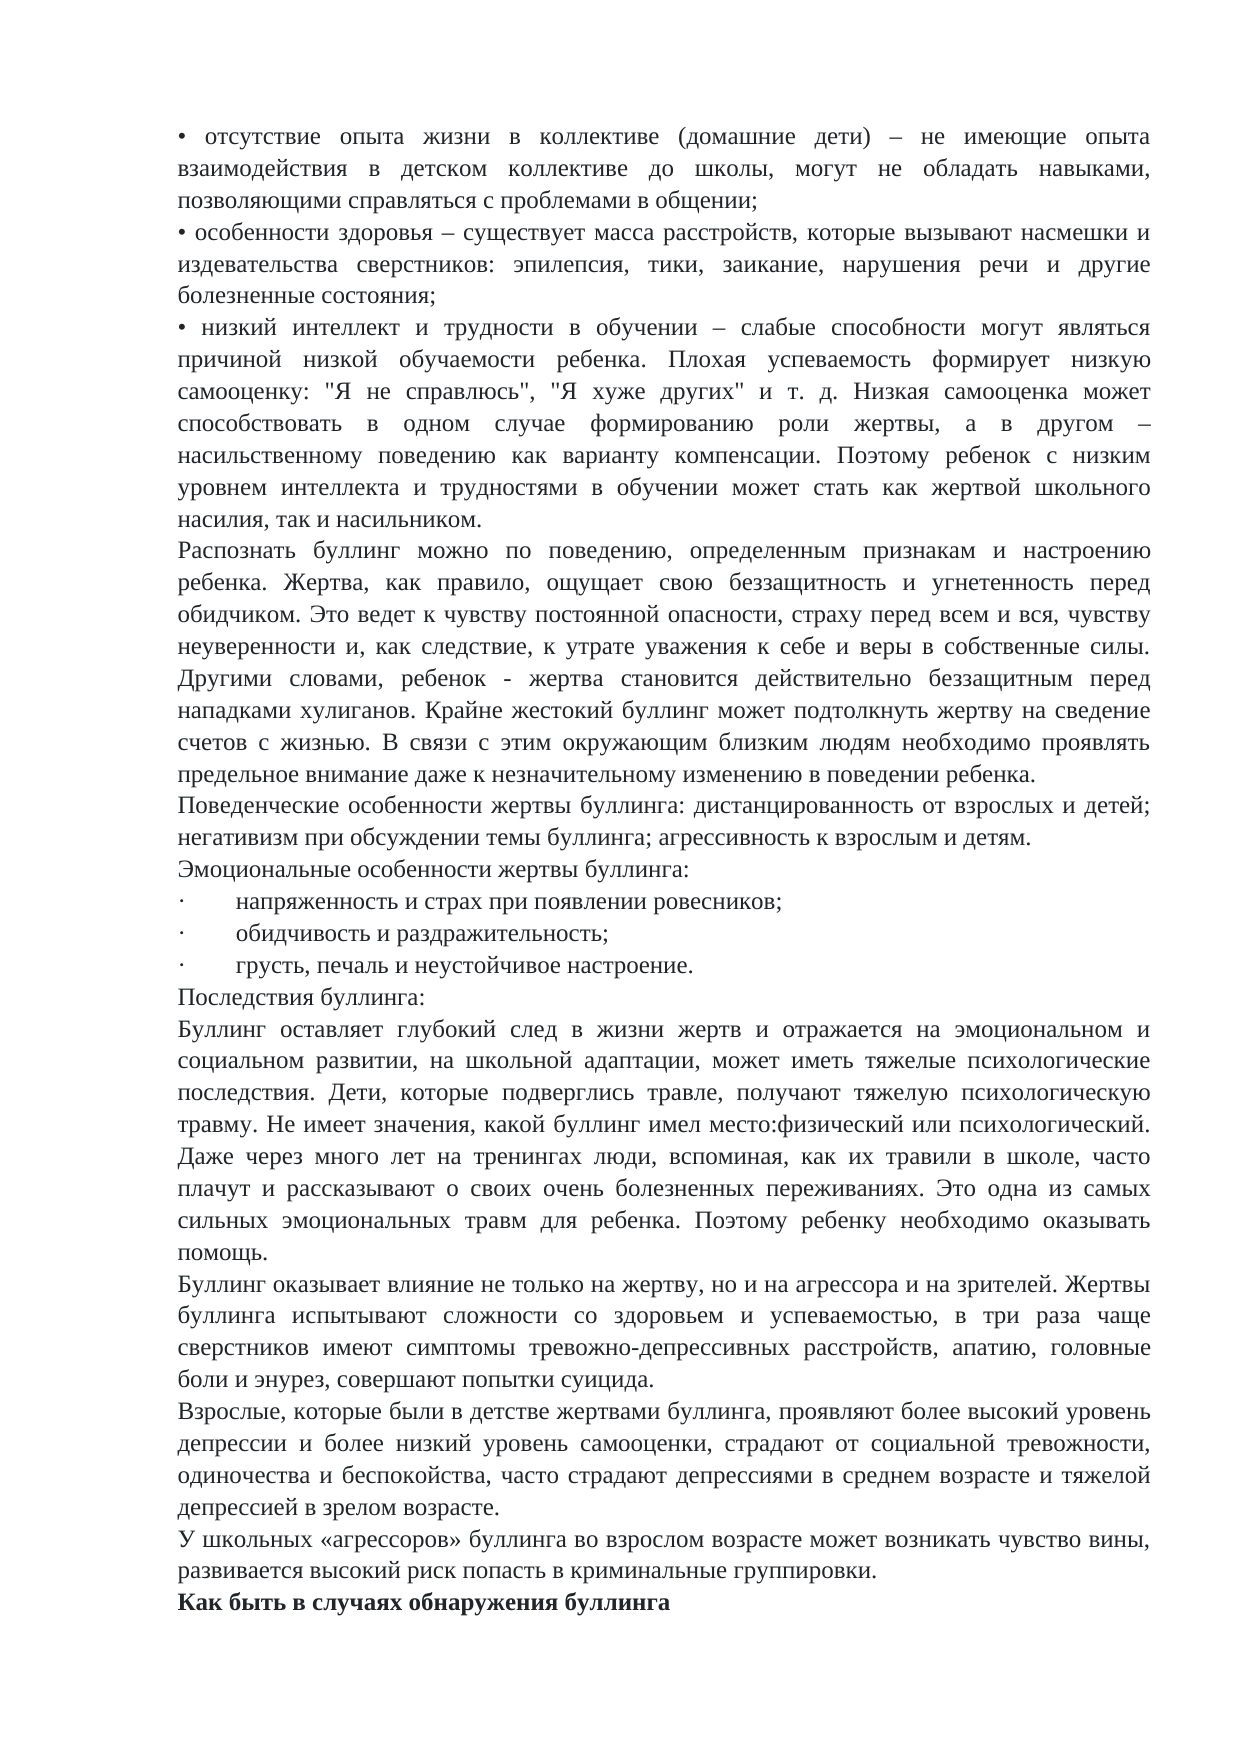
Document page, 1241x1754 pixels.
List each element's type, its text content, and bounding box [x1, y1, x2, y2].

text • низкий интеллект и трудности в обучении – слабые способности могут являться причиной низкой обучаемости ребенка. Плохая успеваемость формирует низкую самооценку: "Я не справлюсь", "Я хуже других" и т. д. Низкая самооценка может способствовать в одном случае формированию роли жертвы, а в другом – насильственному поведению как варианту компенсации. Поэтому ребенок с низким уровнем интеллекта и трудностями в обучении может стать как жертвой школьного насилия, так и насильником. [177, 309, 1152, 532]
text Эмоциональные особенности жертвы буллинга: [177, 851, 1152, 883]
text · обидчивость и раздражительность; [177, 915, 1152, 947]
text · напряженность и страх при появлении ровесников; [177, 883, 1152, 915]
text Буллинг оставляет глубокий след в жизни жертв и отражается на эмоциональном и социальном развитии, на школьной адаптации, может иметь тяжелые психологические последствия. Дети, которые подверглись травле, получают тяжелую психологическую травму. Не имеет значения, какой буллинг имел место:физический или психологический. Даже через много лет на тренингах люди, вспоминая, как их травили в школе, часто плачут и рассказывают о своих очень болезненных переживаниях. Это одна из самых сильных эмоциональных травм для ребенка. Поэтому ребенку необходимо оказывать помощь. [177, 1011, 1152, 1266]
text У школьных «агрессоров» буллинга во взрослом возрасте может возникать чувство вины, развивается высокий риск попасть в криминальные группировки. [177, 1521, 1152, 1584]
text Как быть в случаях обнаружения буллинга [177, 1584, 1152, 1616]
text Распознать буллинг можно по поведению, определенным признакам и настроению ребенка. Жертва, как правило, ощущает свою беззащитность и угнетенность перед обидчиком. Это ведет к чувству постоянной опасности, страху перед всем и вся, чувству неуверенности и, как следствие, к утрате уважения к себе и веры в собственные силы. Другими словами, ребенок - жертва становится действительно беззащитным перед нападками хулиганов. Крайне жестокий буллинг может подтолкнуть жертву на сведение счетов с жизнью. В связи с этим окружающим близким людям необходимо проявлять предельное внимание даже к незначительному изменению в поведении ребенка. [177, 532, 1152, 787]
text • отсутствие опыта жизни в коллективе (домашние дети) – не имеющие опыта взаимодействия в детском коллективе до школы, могут не обладать навыками, позволяющими справляться с проблемами в общении; [177, 118, 1152, 214]
text Поведенческие особенности жертвы буллинга: дистанцированность от взрослых и детей; негативизм при обсуждении темы буллинга; агрессивность к взрослым и детям. [177, 787, 1152, 851]
text • особенности здоровья – существует масса расстройств, которые вызывают насмешки и издевательства сверстников: эпилепсия, тики, заикание, нарушения речи и другие болезненные состояния; [177, 214, 1152, 309]
text Последствия буллинга: [177, 979, 1152, 1011]
text Взрослые, которые были в детстве жертвами буллинга, проявляют более высокий уровень депрессии и более низкий уровень самооценки, страдают от социальной тревожности, одиночества и беспокойства, часто страдают депрессиями в среднем возрасте и тяжелой депрессией в зрелом возрасте. [177, 1393, 1152, 1521]
text Буллинг оказывает влияние не только на жертву, но и на агрессора и на зрителей. Жертвы буллинга испытывают сложности со здоровьем и успеваемостью, в три раза чаще сверстников имеют симптомы тревожно-депрессивных расстройств, апатию, головные боли и энурез, совершают попытки суицида. [177, 1266, 1152, 1393]
text · грусть, печаль и неустойчивое настроение. [177, 947, 1152, 979]
